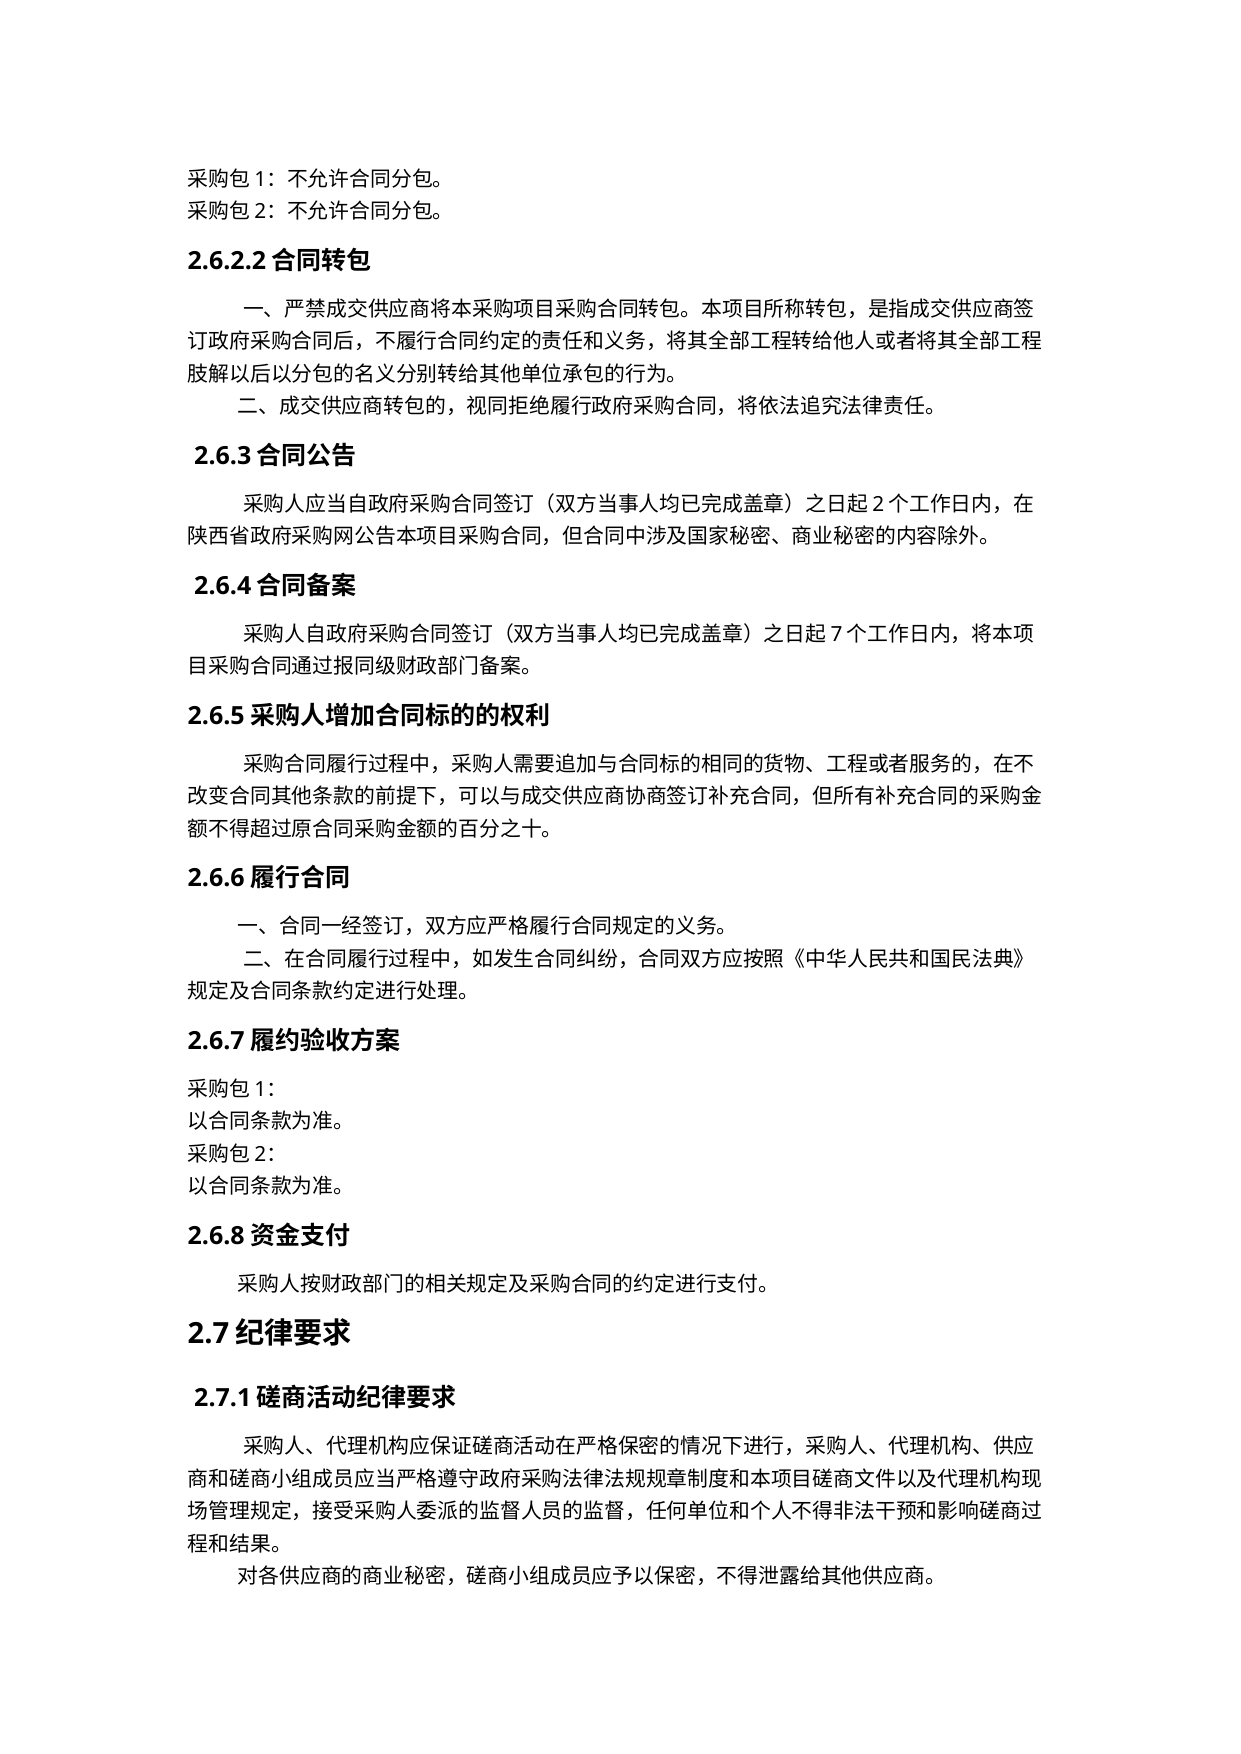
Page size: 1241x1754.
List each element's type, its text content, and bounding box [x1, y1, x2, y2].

text 采购人按财政部门的相关规定及采购合同的约定进行支付。 [187, 1267, 1053, 1299]
text 2.6.3合同公告 [187, 422, 1053, 487]
text 一、严禁成交供应商将本采购项目采购合同转包。本项目所称转包，是指成交供应商签订政府采购合同后，不履行合同约定的责任和义务，将其全部工程转给他人或者将其全部工程肢解以后以分包的名义分别转给其他单位承包的行为。 [187, 292, 1053, 389]
text 采购包2： [187, 1137, 1053, 1169]
text 采购包1：不允许合同分包。 [187, 162, 1053, 194]
text 2.6.2.2合同转包 [187, 227, 1053, 292]
text 以合同条款为准。 [187, 1169, 1053, 1202]
text 采购合同履行过程中，采购人需要追加与合同标的相同的货物、工程或者服务的，在不改变合同其他条款的前提下，可以与成交供应商协商签订补充合同，但所有补充合同的采购金额不得超过原合同采购金额的百分之十。 [187, 747, 1053, 844]
text 采购人自政府采购合同签订（双方当事人均已完成盖章）之日起7个工作日内，将本项目采购合同通过报同级财政部门备案。 [187, 617, 1053, 682]
text 采购包1： [187, 1072, 1053, 1104]
text 一、合同一经签订，双方应严格履行合同规定的义务。 [187, 909, 1053, 942]
text 对各供应商的商业秘密，磋商小组成员应予以保密，不得泄露给其他供应商。 [187, 1559, 1053, 1592]
text 2.6.5采购人增加合同标的的权利 [187, 682, 1053, 747]
text 以合同条款为准。 [187, 1104, 1053, 1137]
text 二、成交供应商转包的，视同拒绝履行政府采购合同，将依法追究法律责任。 [187, 389, 1053, 422]
text 2.6.4合同备案 [187, 552, 1053, 617]
text 二、在合同履行过程中，如发生合同纠纷，合同双方应按照《中华人民共和国民法典》规定及合同条款约定进行处理。 [187, 942, 1053, 1007]
text 2.6.6履行合同 [187, 844, 1053, 909]
text 采购包2：不允许合同分包。 [187, 194, 1053, 227]
text 采购人、代理机构应保证磋商活动在严格保密的情况下进行，采购人、代理机构、供应商和磋商小组成员应当严格遵守政府采购法律法规规章制度和本项目磋商文件以及代理机构现场管理规定，接受采购人委派的监督人员的监督，任何单位和个人不得非法干预和影响磋商过程和结果。 [187, 1429, 1053, 1559]
text 采购人应当自政府采购合同签订（双方当事人均已完成盖章）之日起2个工作日内，在陕西省政府采购网公告本项目采购合同，但合同中涉及国家秘密、商业秘密的内容除外。 [187, 487, 1053, 552]
text 2.7.1磋商活动纪律要求 [187, 1364, 1053, 1429]
text 2.6.8资金支付 [187, 1202, 1053, 1267]
text 2.6.7履约验收方案 [187, 1007, 1053, 1072]
text 2.7纪律要求 [187, 1299, 1053, 1364]
